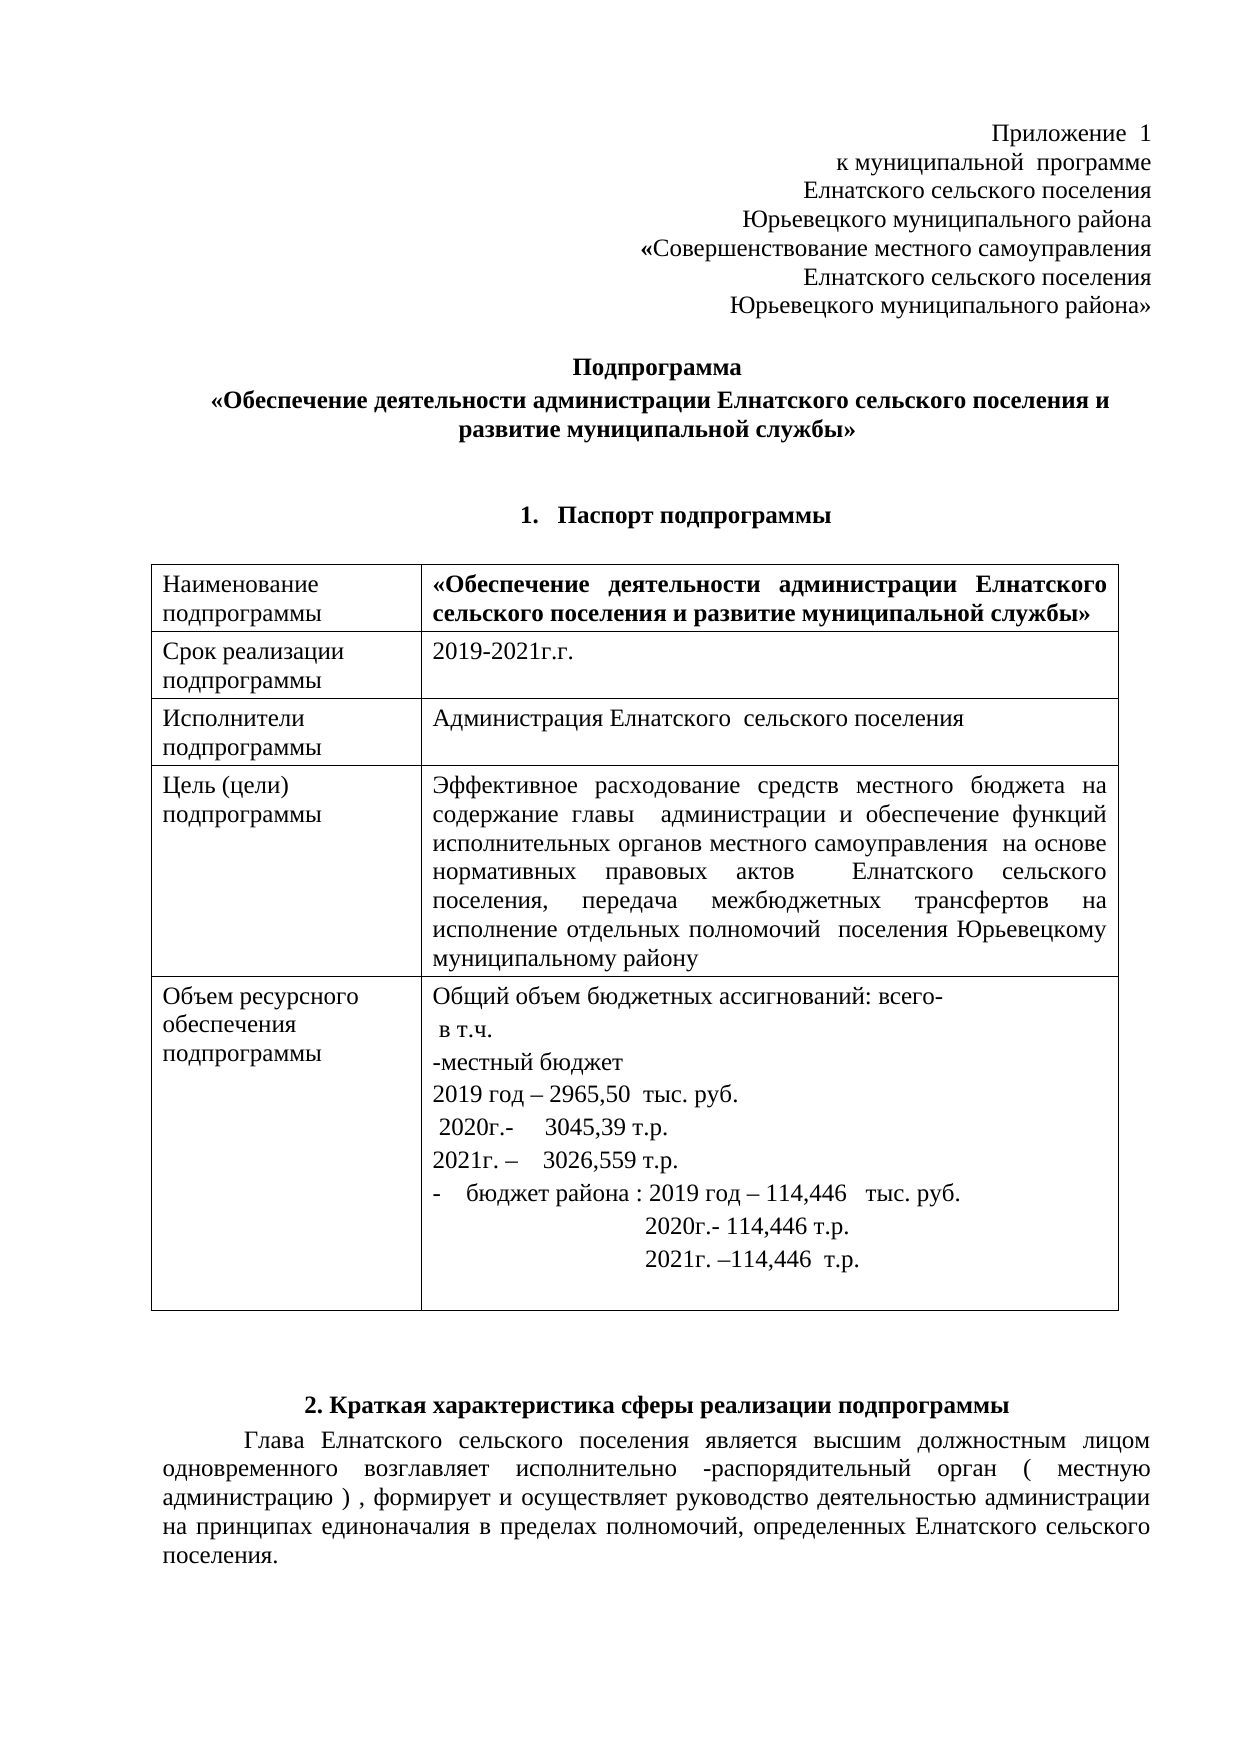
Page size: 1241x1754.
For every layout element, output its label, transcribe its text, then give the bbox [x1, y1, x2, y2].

subtitle Паспорт подпрограммы [200, 501, 1152, 529]
table_header «Обеспечение деятельности администрации Елнатского сельского поселения и развитие муниципальной службы» [422, 565, 1118, 631]
subtitle Юрьевецкого муниципального района» [162, 291, 1152, 319]
table_cell Объем ресурсного обеспечения подпрограммы [152, 977, 421, 1310]
subtitle к муниципальной программе [162, 147, 1152, 176]
subtitle Приложение 1 [162, 118, 1152, 147]
table_cell Администрация Елнатского сельского поселения [422, 699, 1118, 765]
text Подпрограмма [162, 352, 1152, 381]
table_cell Эффективное расходование средств местного бюджета на содержание главы администрации и обеспечение функций исполнительных органов местного самоуправления на основе нормативных правовых актов Елнатского сельского поселения, передача межбюджетных трансфертов на исполнение отдельных полномочий поселения Юрьевецкому муниципальному району [422, 766, 1118, 976]
text «Обеспечение деятельности администрации Елнатского сельского поселения и развитие муниципальной службы» [162, 385, 1152, 443]
table_header Наименование подпрограммы [152, 565, 421, 631]
table_cell 2019-2021г.г. [422, 632, 1118, 698]
text Глава Елнатского сельского поселения является высшим должностным лицом одновременного возглавляет исполнительно -распорядительный орган ( местную администрацию ) , формирует и осуществляет руководство деятельностью администрации на принципах единоначалия в пределах полномочий, определенных Елнатского сельского поселения. [162, 1425, 1152, 1568]
table_cell Исполнители подпрограммы [152, 699, 421, 765]
table_cell Срок реализации подпрограммы [152, 632, 421, 698]
subtitle 2. Краткая характеристика сферы реализации подпрограммы [162, 1390, 1152, 1418]
subtitle Елнатского сельского поселения [162, 176, 1152, 204]
table_cell Общий объем бюджетных ассигнований: всего- в т.ч. -местный бюджет 2019 год – 2965,50 тыс. руб. 2020г.- 3045,39 т.р. 2021г. – 3026,559 т.р. - бюджет района : 2019 год – 114,446 тыс. руб. 2020г.- 114,446 т.р. 2021г. –114,446 т.р. [422, 977, 1118, 1310]
table_cell Цель (цели) подпрограммы [152, 766, 421, 976]
subtitle «Совершенствование местного самоуправления [162, 233, 1152, 262]
text Елнатского сельского поселения [162, 262, 1152, 291]
subtitle Юрьевецкого муниципального района [162, 204, 1152, 233]
